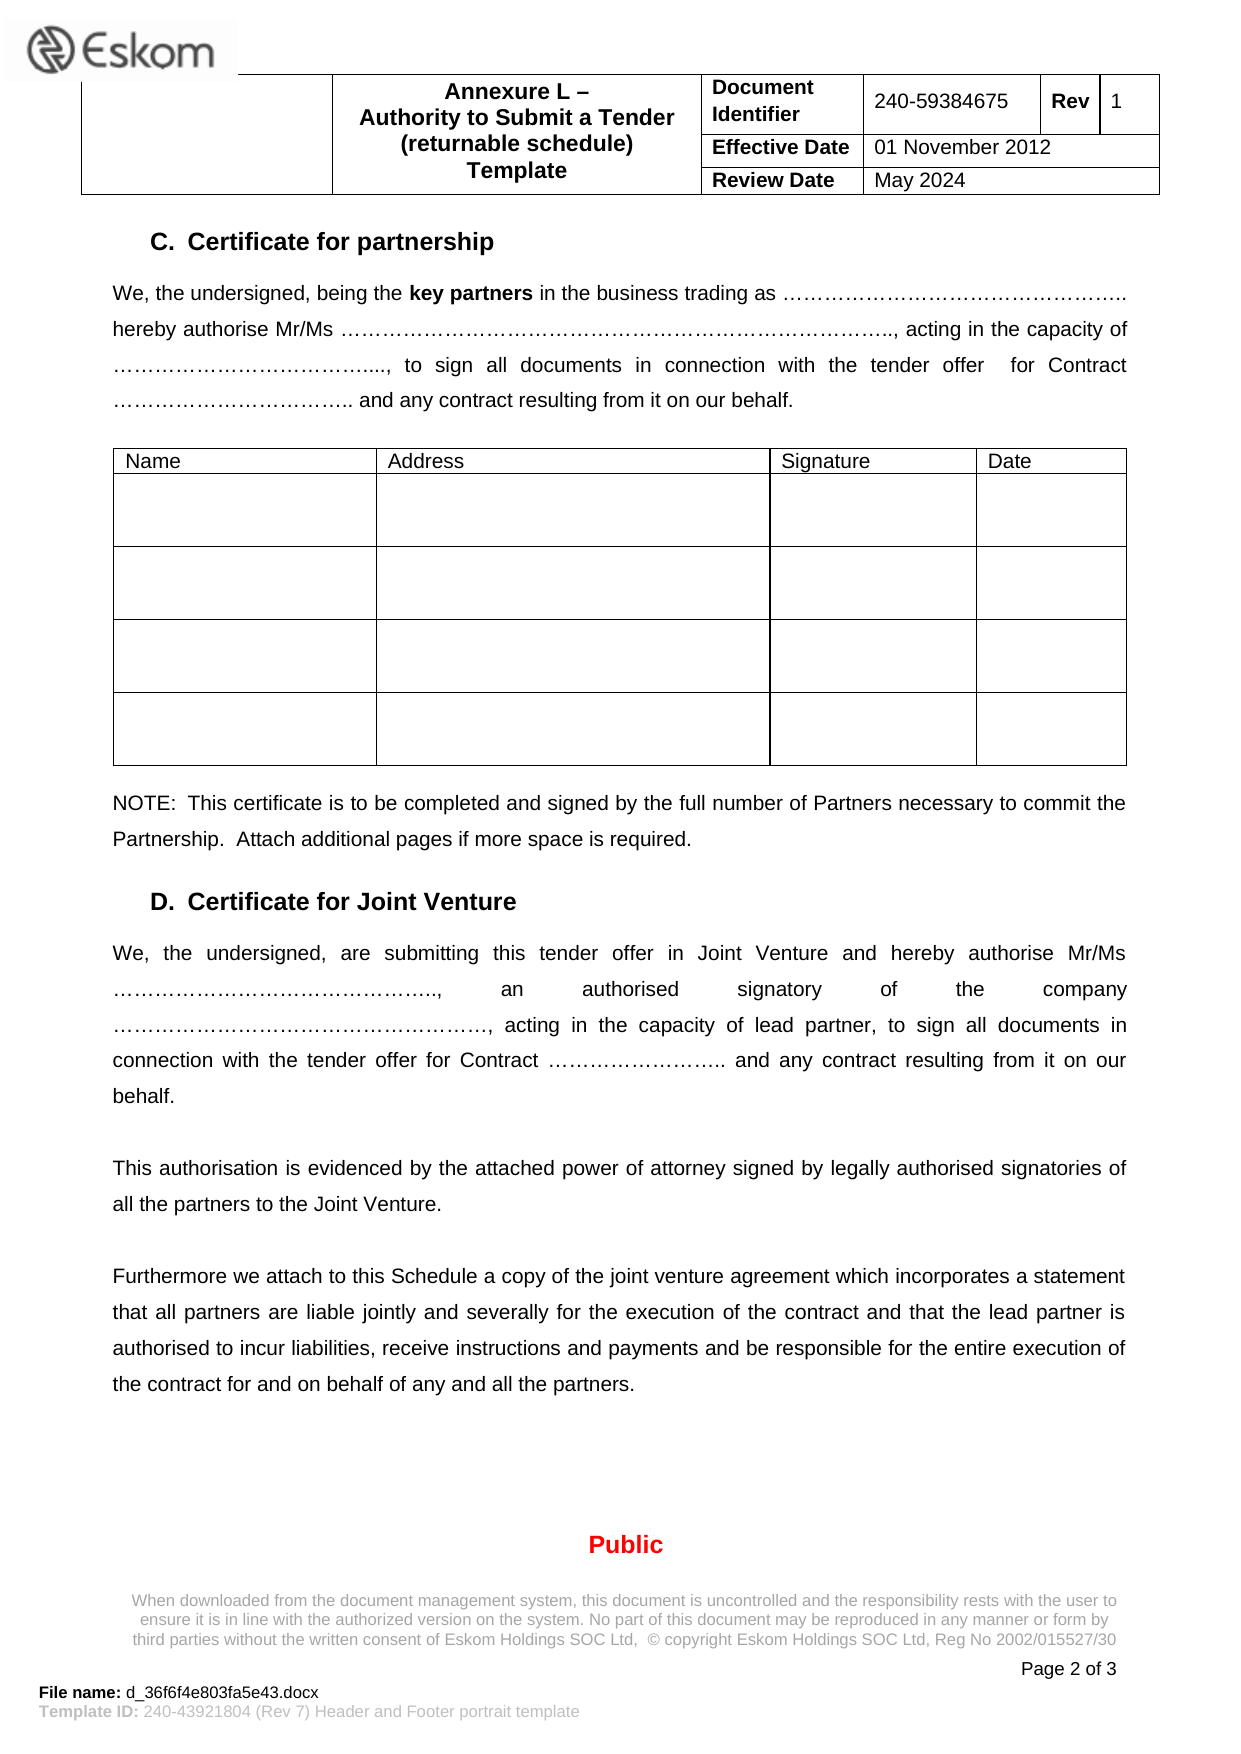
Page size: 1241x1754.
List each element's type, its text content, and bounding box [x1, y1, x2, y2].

text NOTE: This certificate is to be completed and signed by the full number of Partners necessary to commit the Partnership. Attach additional pages if more space is required. [112, 791, 1128, 851]
table_cell [977, 547, 1126, 619]
table_cell [771, 693, 976, 765]
text This authorisation is evidenced by the attached power of attorney signed by legally authorised signatories of all the partners to the Joint Venture. [112, 1156, 1128, 1216]
table_cell [114, 474, 376, 546]
text We, the undersigned, are submitting this tender offer in Joint Venture and hereby authorise Mr/Ms ……………………………………….., an authorised signatory of the company ………………………………………………, acting in the capacity of lead partner, to sign all documents in connection with the tender offer for Contract …………………….. and any contract resulting from it on our behalf. [112, 941, 1128, 1108]
table_cell [377, 693, 769, 765]
table_cell [977, 474, 1126, 546]
text Furthermore we attach to this Schedule a copy of the joint venture agreement which incorporates a statement that all partners are liable jointly and severally for the execution of the contract and that the lead partner is authorised to incur liabilities, receive instructions and payments and be responsible for the entire execution of the contract for and on behalf of any and all the partners. [112, 1264, 1128, 1396]
table_cell [377, 474, 769, 546]
table_cell [771, 620, 976, 692]
table_cell [977, 693, 1126, 765]
table_header Name [114, 449, 376, 473]
table_cell [114, 693, 376, 765]
list Certificate for partnership [150, 227, 1128, 256]
table_cell [377, 547, 769, 619]
list Certificate for Joint Venture [150, 887, 1128, 916]
table_cell [114, 620, 376, 692]
table_cell [771, 547, 976, 619]
table_header Address [377, 449, 769, 473]
table_header Signature [771, 449, 976, 473]
table_cell [114, 547, 376, 619]
table_cell [377, 620, 769, 692]
table_cell [977, 620, 1126, 692]
table_cell [771, 474, 976, 546]
text We, the undersigned, being the key partners in the business trading as ………………………………………….. hereby authorise Mr/Ms …………………………………………………………………….., acting in the capacity of ………………………………...., to sign all documents in connection with the tender offer for Contract …………………………….. and any contract resulting from it on our behalf. [112, 281, 1128, 412]
table_header Date [977, 449, 1126, 473]
